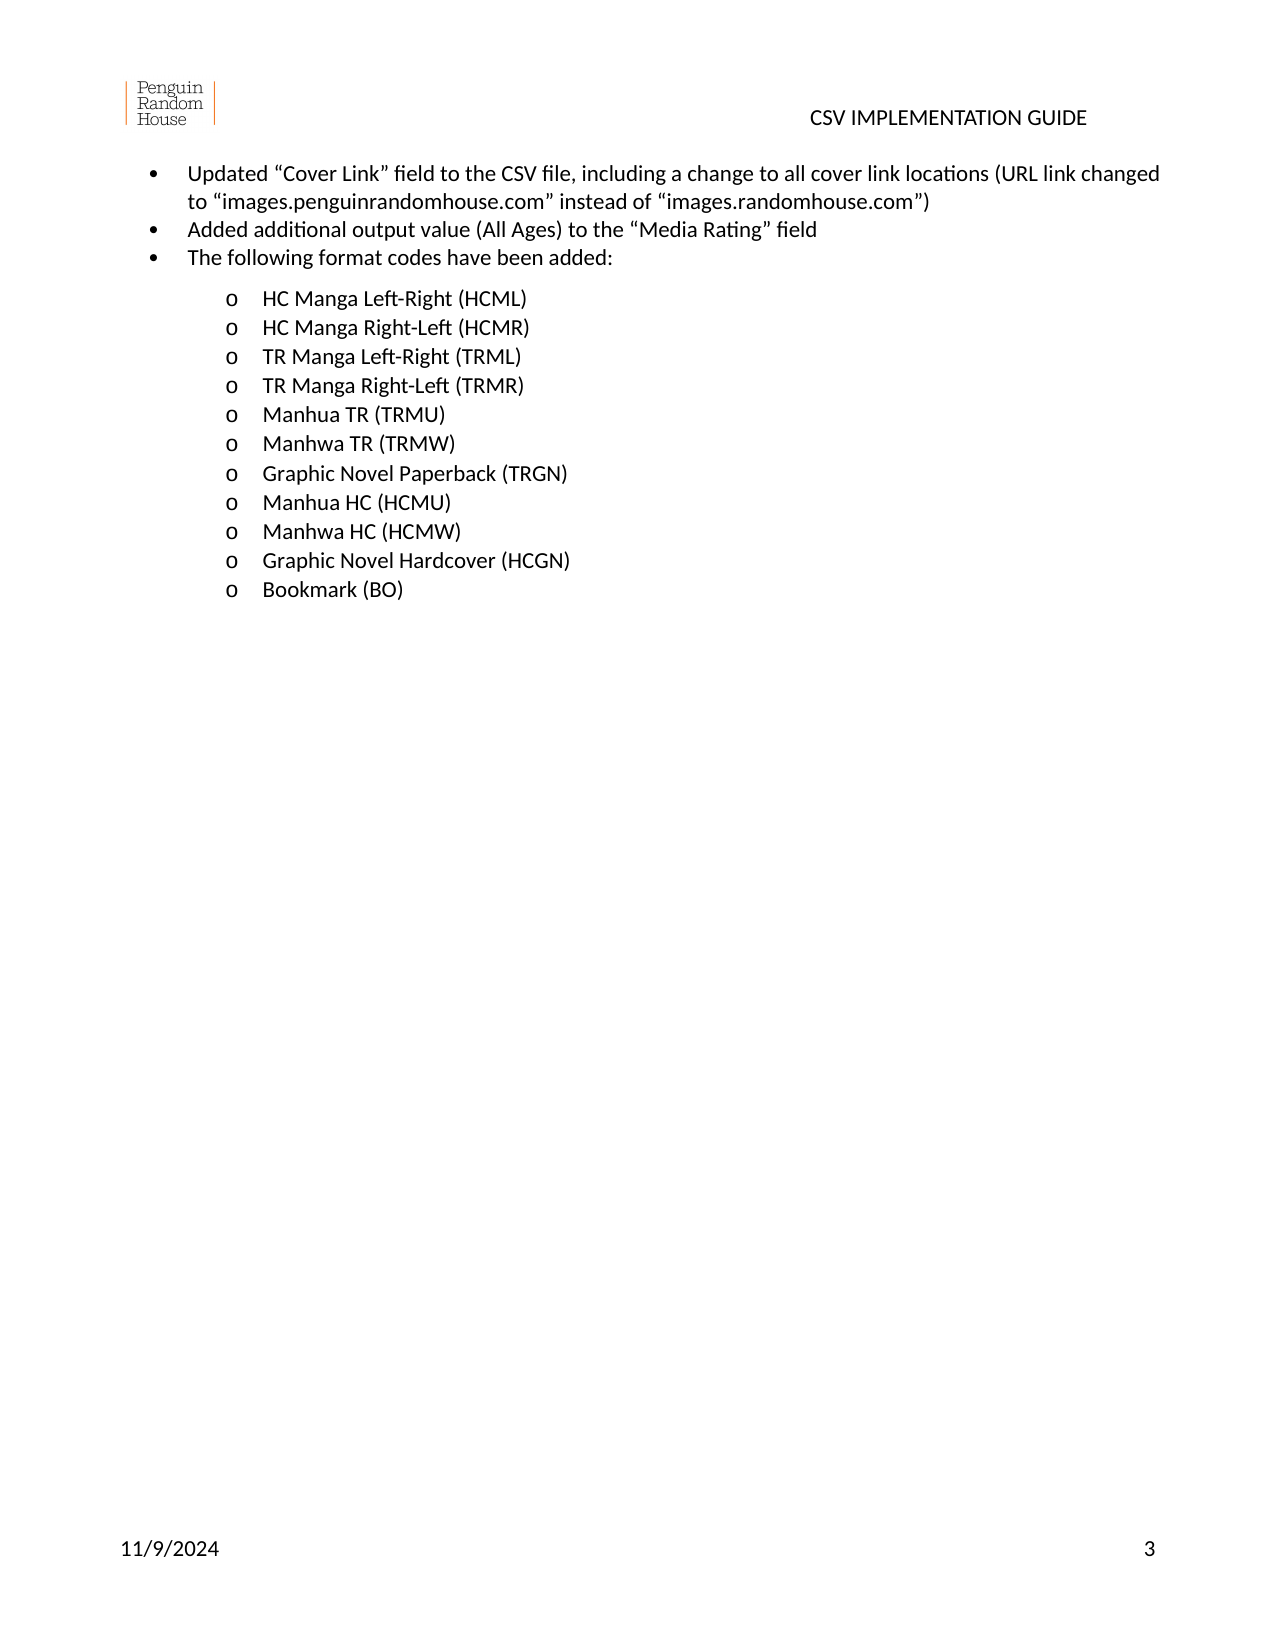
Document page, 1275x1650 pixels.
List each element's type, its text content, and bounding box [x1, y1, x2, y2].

list Graphic Novel Paperback (TRGN) [225, 459, 1162, 488]
list Manhua TR (TRMU) [225, 400, 1162, 429]
list Added additional output value (All Ages) to the “Media Rating” field [150, 215, 1162, 243]
list Manhwa TR (TRMW) [225, 429, 1162, 459]
list Bookmark (BO) [225, 575, 1162, 604]
list The following format codes have been added: [150, 243, 1162, 271]
list TR Manga Right-Left (TRMR) [225, 371, 1155, 400]
list HC Manga Left-Right (HCML) [225, 284, 1155, 313]
list TR Manga Left-Right (TRML) [225, 342, 1155, 371]
list Manhua HC (HCMU) [225, 488, 1162, 517]
list Manhwa HC (HCMW) [225, 517, 1162, 546]
list Updated “Cover Link” field to the CSV file, including a change to all cover link locations (URL link changed to “images.penguinrandomhouse.com” instead of “images.randomhouse.com”) [150, 159, 1162, 215]
list Graphic Novel Hardcover (HCGN) [225, 546, 1162, 575]
picture [120, 75, 221, 133]
list HC Manga Right-Left (HCMR) [225, 313, 1155, 342]
